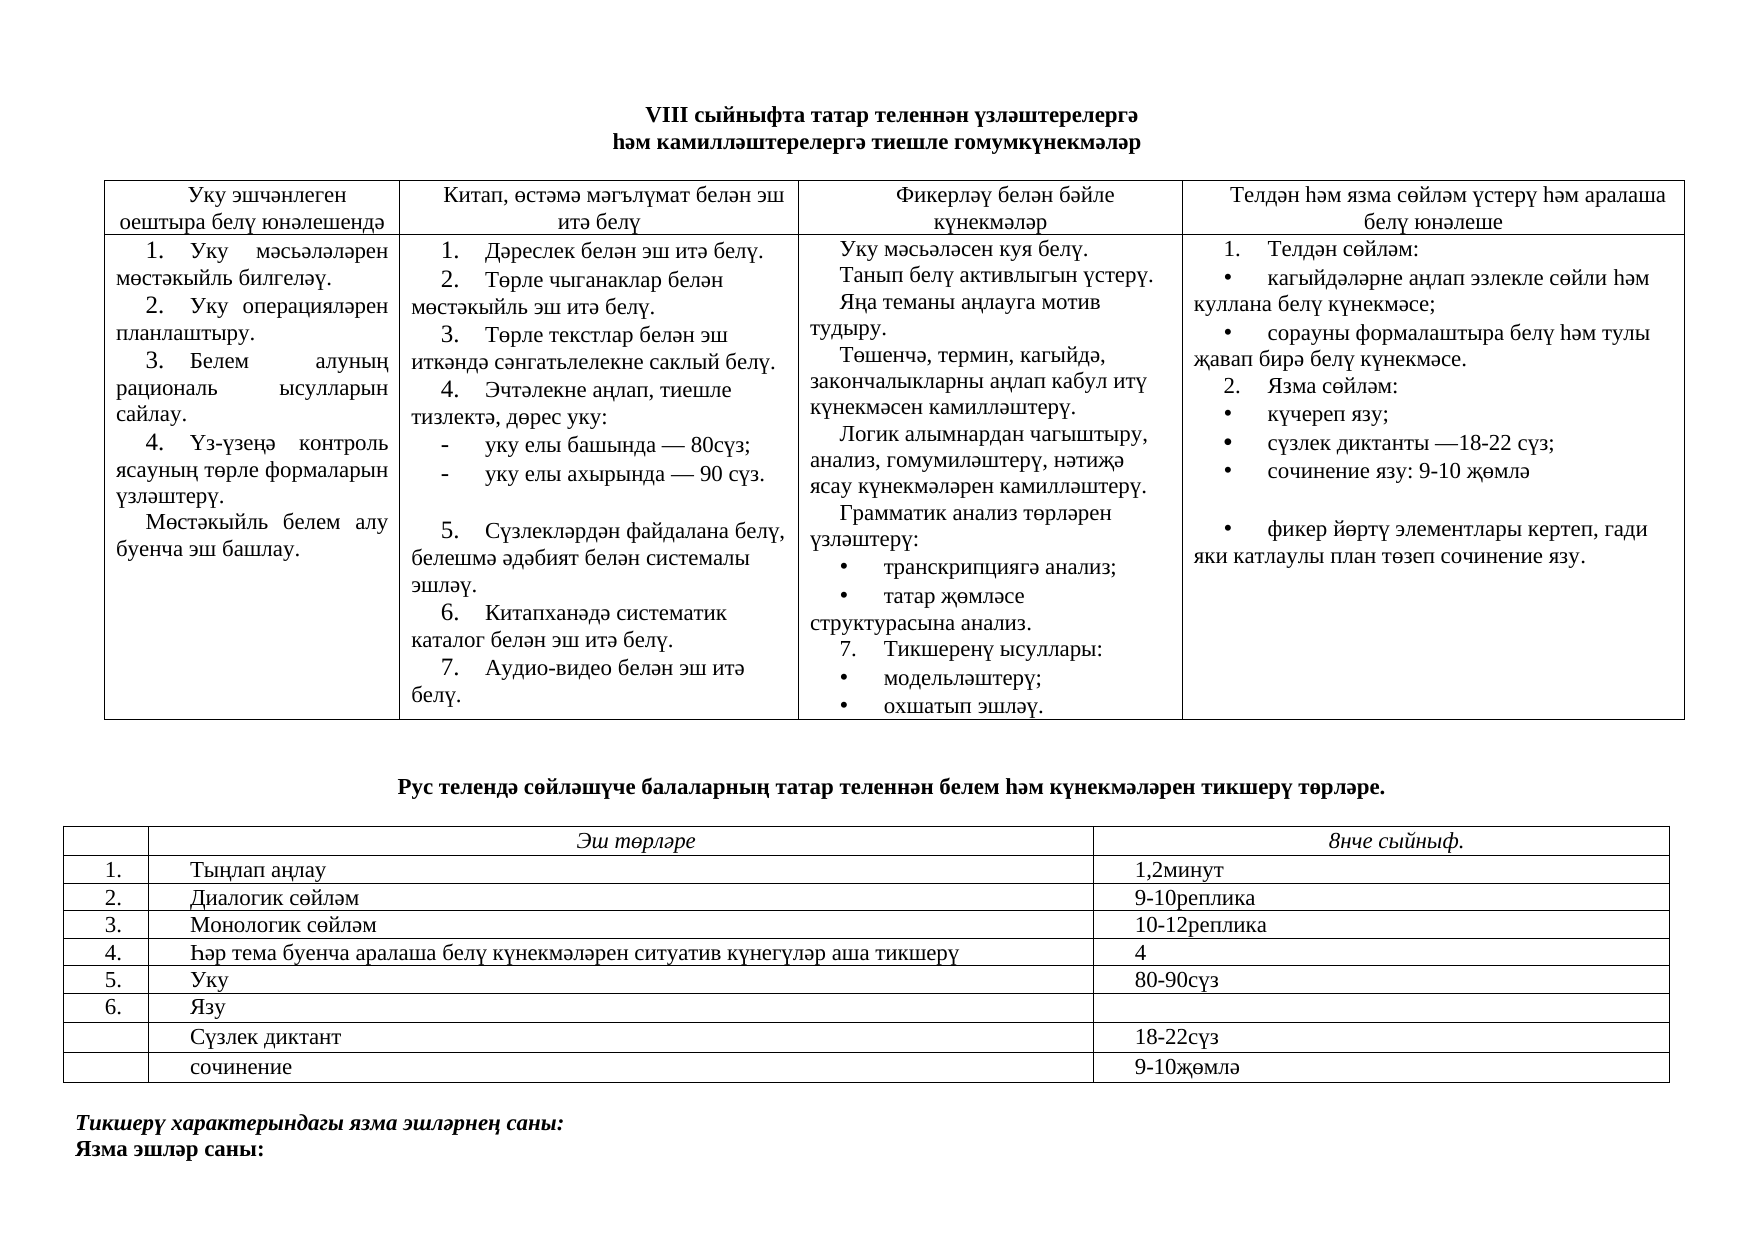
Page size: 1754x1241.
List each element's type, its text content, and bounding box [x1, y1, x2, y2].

table_cell 4 [1094, 939, 1669, 965]
table_cell Уку мәсьәләләрен мөстәкыйль билгеләү. Уку операцияләрен планлаштыру. Белем алуның рациональ ысулларын сайлау. Үз-үзеңә контроль ясауның төрле формаларын үзләштерү. Мөстәкыйль белем алу буенча эш башлау. [105, 235, 399, 719]
text Язма эшләр саны: [75, 1136, 1679, 1162]
table_cell 1,2минут [1094, 856, 1669, 883]
table_cell Һәр тема буенча аралаша белү күнекмәләрен ситуатив күнегүләр аша тикшерү [149, 939, 1093, 965]
table_cell [64, 1023, 148, 1052]
table_cell сочинение [149, 1053, 1093, 1082]
table_header Телдән һәм язма сөйләм үстерү һәм аралаша белү юнәлеше [1183, 181, 1684, 234]
table_cell 6. [64, 994, 148, 1022]
table_cell Дәреслек белән эш итә белү. Төрле чыганаклар белән мөстәкыйль эш итә белү. Төрле текстлар белән эш иткәндә сәнгатьлелекне саклый белү. Эчтәлекне аңлап, тиешле тизлектә, дөрес уку: уку елы башында — 80сүз; уку елы ахырында — 90 сүз. Сүзлекләрдән файдалана белү, белешмә әдәбият белән системалы эшләү. Китапханәдә систематик каталог белән эш итә белү. Аудио-видео белән эш итә белү. [400, 235, 798, 719]
table_cell Тыңлап аңлау [149, 856, 1093, 883]
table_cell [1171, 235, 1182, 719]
text VIII сыйныфта татар теленнән үзләштерелергә һәм камилләштерелергә тиешле гомумкүнекмәләр [75, 101, 1679, 154]
table_cell 4. [64, 939, 148, 965]
table_cell 3. [64, 911, 148, 938]
table_header Китап, өстәмә мәгълүмат белән эш итә белү [400, 181, 798, 234]
table_header Эш төрләре [149, 827, 1093, 855]
table_header 8нче сыйныф. [1094, 827, 1669, 855]
table_cell Монологик сөйләм [149, 911, 1093, 938]
table_cell [64, 1053, 148, 1082]
table_cell 18-22сүз [1094, 1023, 1669, 1052]
text Рус телендә сөйләшүче балаларның татар теленнән белем һәм күнекмәләрен тикшерү төрләре. [75, 773, 1679, 799]
text Тикшерү характерындагы язма эшләрнең саны: [75, 1109, 1679, 1136]
table_cell Диалогик сөйләм [149, 884, 1093, 910]
table_header Фикерләү белән бәйле күнекмәләр [799, 181, 1182, 234]
table_cell Уку [149, 966, 1093, 992]
table_cell Язу [149, 994, 1093, 1022]
table_cell 1. Телдән сөйләм: кагыйдәләрне аңлап эзлекле сөйли һәм куллана белү күнекмәсе; сорауны формалаштыра белү һәм тулы җавап бирә белү күнекмәсе. 2. Язма сөйләм: күчереп язу; сүзлек диктанты —18-22 сүз; сочинение язу: 9-10 җөмлә фикер йөртү элементлары кертеп, гади яки катлаулы план төзеп сочинение язу. [1183, 235, 1684, 719]
table_cell 10-12реплика [1094, 911, 1669, 938]
table_cell 1. [64, 856, 148, 883]
table_header Уку эшчәнлеген оештыра белү юнәлешендә [105, 181, 399, 234]
table_cell 80-90сүз [1094, 966, 1669, 992]
table_cell 2. [64, 884, 148, 910]
table_cell Сүзлек диктант [149, 1023, 1093, 1052]
table_cell 5. [64, 966, 148, 992]
table_cell 9-10реплика [1094, 884, 1669, 910]
table_cell 9-10җөмлә [1094, 1053, 1669, 1082]
table_cell [1094, 994, 1669, 1022]
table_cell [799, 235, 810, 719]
table_header [64, 827, 148, 855]
